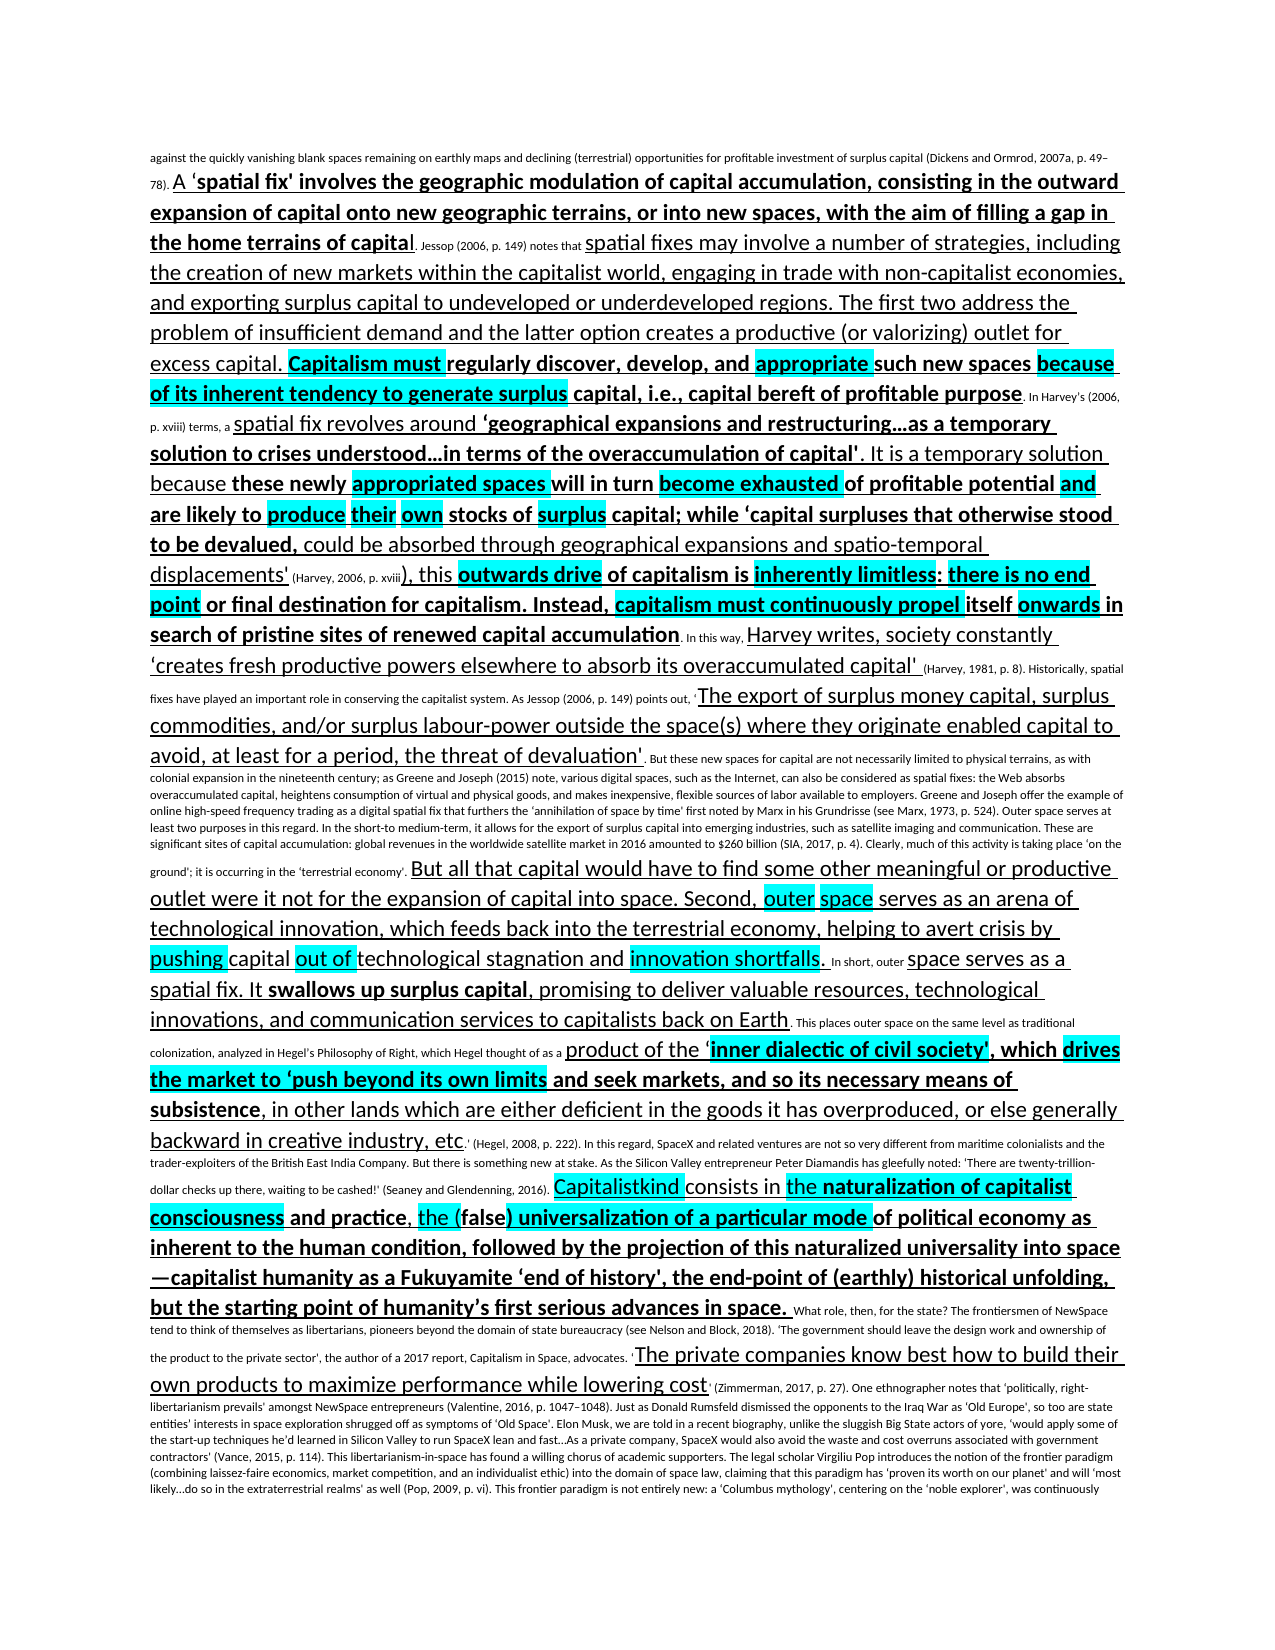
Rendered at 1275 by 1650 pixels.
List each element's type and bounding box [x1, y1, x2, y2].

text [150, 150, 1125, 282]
text [150, 284, 1125, 1497]
